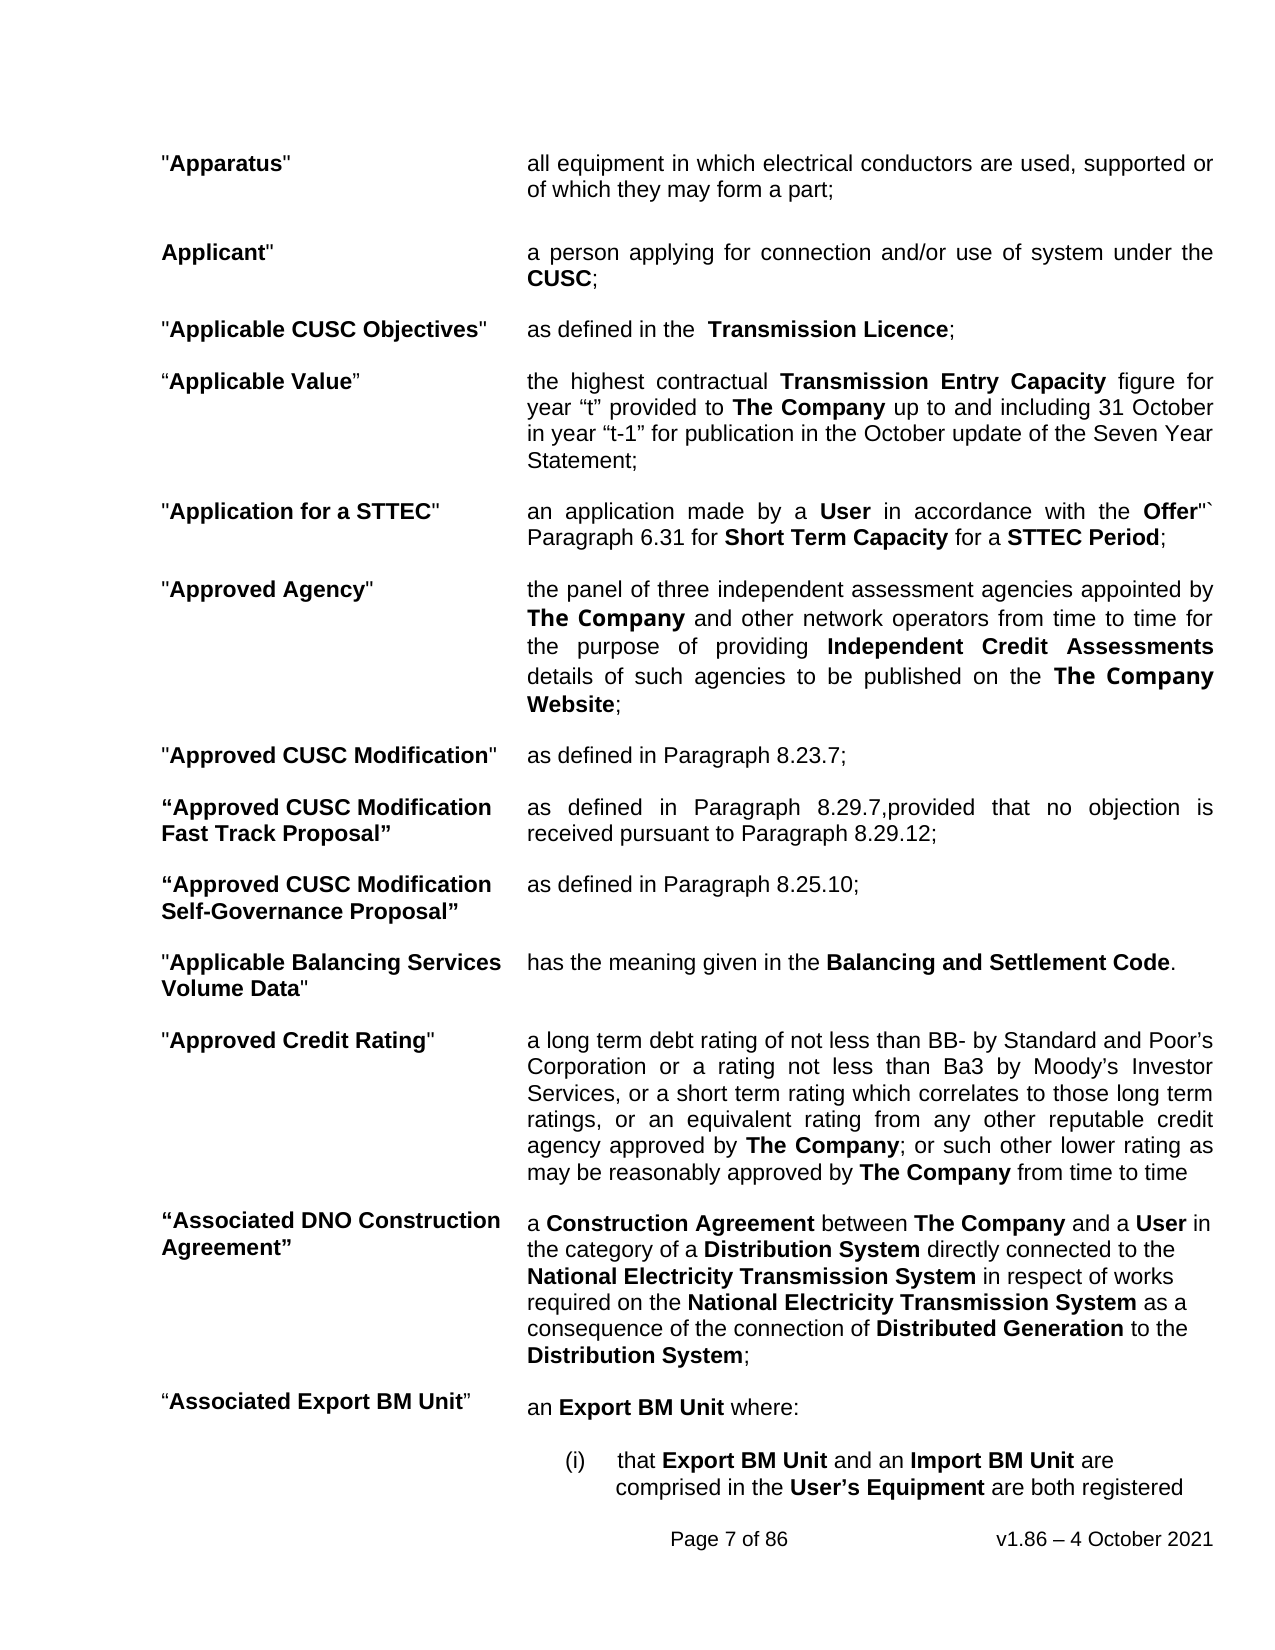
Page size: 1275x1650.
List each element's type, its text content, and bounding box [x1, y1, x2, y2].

table_cell as defined in the Transmission Licence; [516, 316, 1225, 368]
table_cell has the meaning given in the Balancing and Settlement Code. [516, 949, 1225, 1027]
table_cell a person applying for connection and/or use of system under the CUSC; [516, 239, 1225, 316]
table_cell as defined in Paragraph 8.29.7,provided that no objection is received pursuant to Paragraph 8.29.12; [516, 794, 1225, 871]
table_cell as defined in Paragraph 8.23.7; [516, 742, 1225, 794]
table_cell Applicant" [150, 239, 516, 316]
table_cell an application made by a User in accordance with the Offer"` Paragraph 6.31 for Short Term Capacity for a STTEC Period; [516, 498, 1225, 576]
table_cell "Applicable Balancing Services Volume Data" [150, 949, 516, 1027]
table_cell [150, 1027, 516, 1500]
table_cell "Approved Agency" [150, 576, 516, 742]
table_cell "Applicable CUSC Objectives" [150, 316, 516, 368]
table_cell "Application for a STTEC" [150, 498, 516, 576]
table_cell "Apparatus" [150, 150, 516, 238]
table_cell all equipment in which electrical conductors are used, supported or of which they may form a part; [516, 150, 1225, 238]
table_cell the panel of three independent assessment agencies appointed by The Company and other network operators from time to time for the purpose of providing Independent Credit Assessments details of such agencies to be published on the The Company Website; [516, 576, 1225, 742]
table_cell “Approved CUSC Modification Fast Track Proposal” [150, 794, 516, 871]
table_cell “Applicable Value” [150, 368, 516, 498]
table_cell “Approved CUSC Modification Self-Governance Proposal” [150, 871, 516, 949]
table_cell "Approved CUSC Modification" [150, 742, 516, 794]
table_cell as defined in Paragraph 8.25.10; [516, 871, 1225, 949]
table_cell the highest contractual Transmission Entry Capacity figure for year “t” provided to The Company up to and including 31 October in year “t-1” for publication in the October update of the Seven Year Statement; [516, 368, 1225, 498]
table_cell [516, 1027, 1225, 1500]
